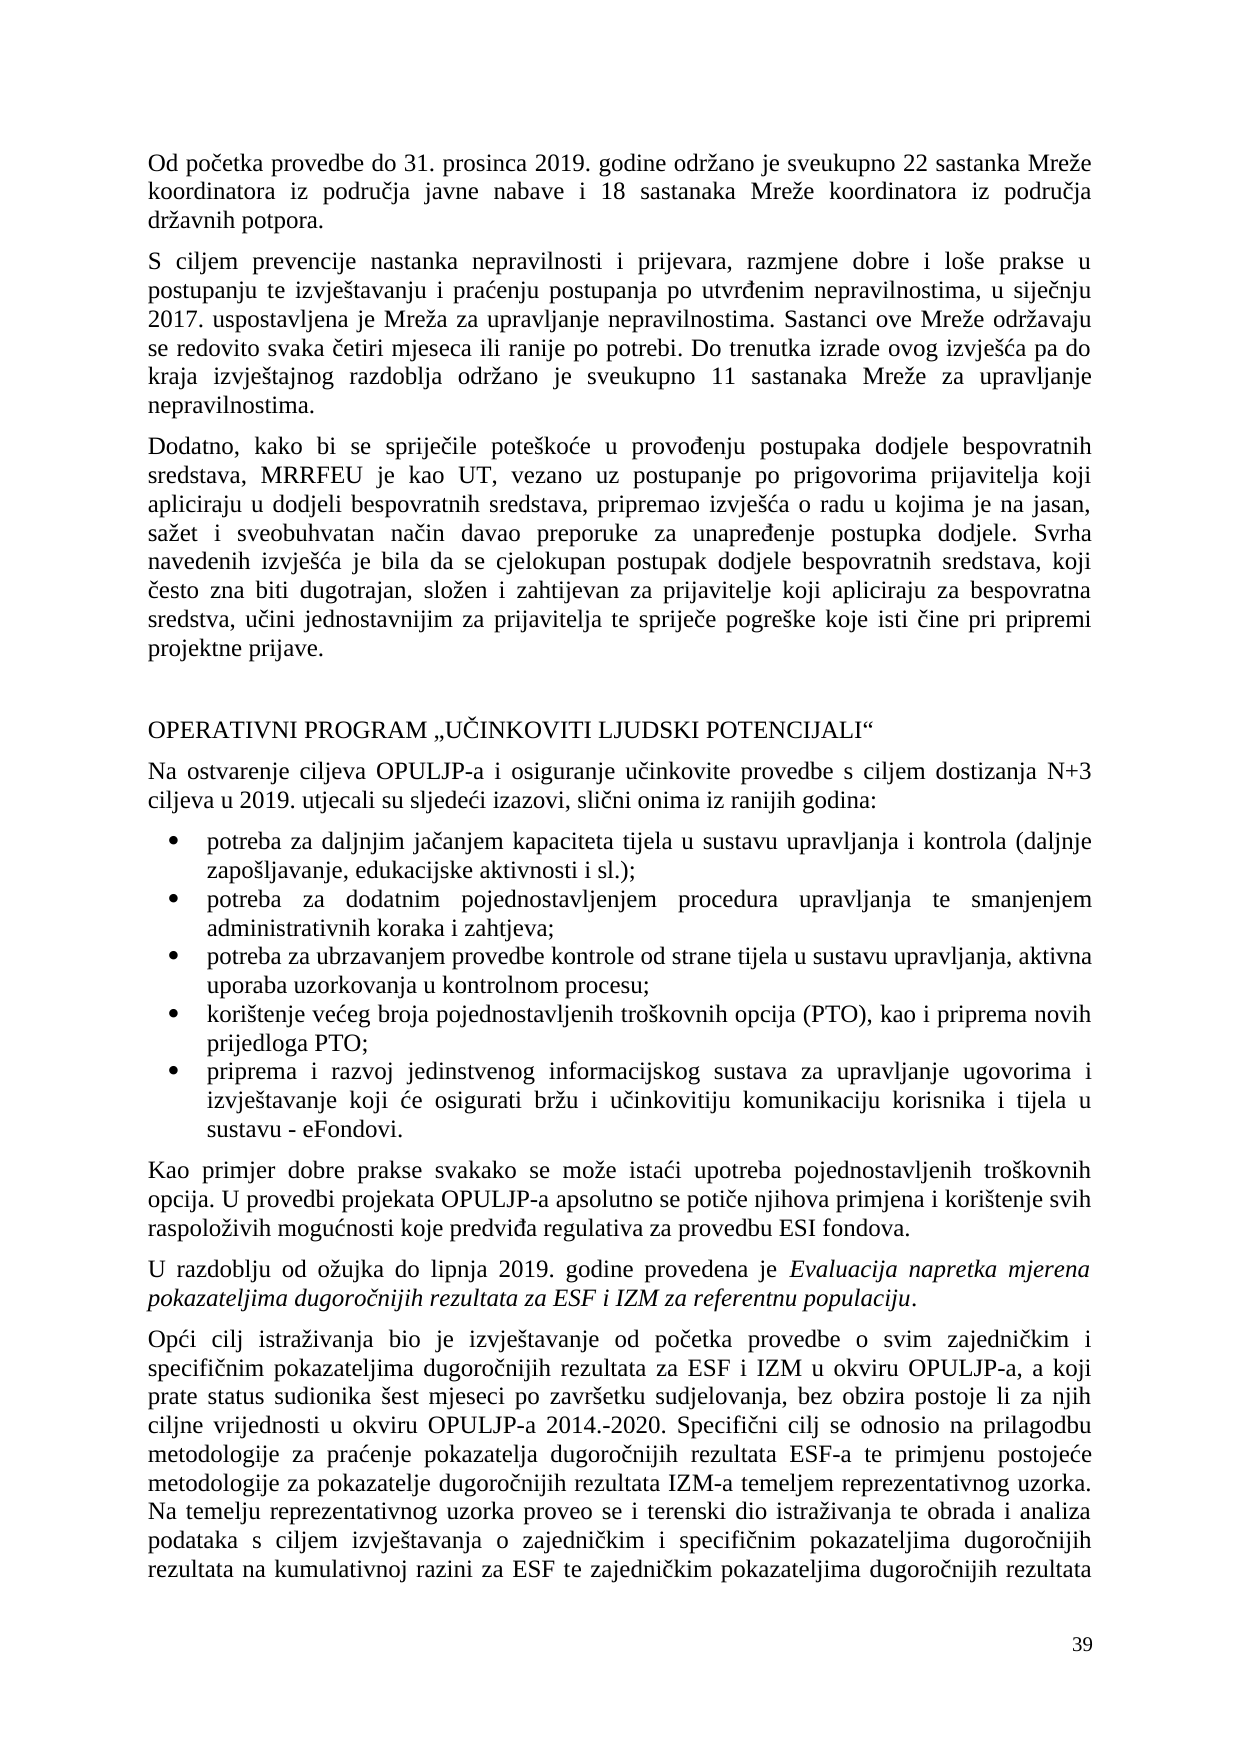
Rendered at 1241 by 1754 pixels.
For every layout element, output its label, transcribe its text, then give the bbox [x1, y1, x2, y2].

list korištenje većeg broja pojednostavljenih troškovnih opcija (PTO), kao i priprema novih prijedloga PTO; [169, 999, 1093, 1056]
list potreba za ubrzavanjem provedbe kontrole od strane tijela u sustavu upravljanja, aktivna uporaba uzorkovanja u kontrolnom procesu; [169, 941, 1093, 999]
list potreba za dodatnim pojednostavljenjem procedura upravljanja te smanjenjem administrativnih koraka i zahtjeva; [169, 884, 1093, 941]
list priprema i razvoj jedinstvenog informacijskog sustava za upravljanje ugovorima i izvještavanje koji će osigurati bržu i učinkovitiju komunikaciju korisnika i tijela u sustavu - eFondovi. [169, 1056, 1093, 1143]
text Kao primjer dobre prakse svakako se može istaći upotreba pojednostavljenih troškovnih opcija. U provedbi projekata OPULJP-a apsolutno se potiče njihova primjena i korištenje svih raspoloživih mogućnosti koje predviđa regulativa za provedbu ESI fondova. [148, 1155, 1093, 1241]
text Od početka provedbe do 31. prosinca 2019. godine održano je sveukupno 22 sastanka Mreže koordinatora iz područja javne nabave i 18 sastanaka Mreže koordinatora iz područja državnih potpora. [148, 148, 1093, 234]
list potreba za daljnjim jačanjem kapaciteta tijela u sustavu upravljanja i kontrola (daljnje zapošljavanje, edukacijske aktivnosti i sl.); [169, 826, 1093, 884]
text Dodatno, kako bi se spriječile poteškoće u provođenju postupaka dodjele bespovratnih sredstava, MRRFEU je kao UT, vezano uz postupanje po prigovorima prijavitelja koji apliciraju u dodjeli bespovratnih sredstava, pripremao izvješća o radu u kojima je na jasan, sažet i sveobuhvatan način davao preporuke za unapređenje postupka dodjele. Svrha navedenih izvješća je bila da se cjelokupan postupak dodjele bespovratnih sredstava, koji često zna biti dugotrajan, složen i zahtijevan za prijavitelje koji apliciraju za bespovratna sredstva, učini jednostavnijim za prijavitelja te spriječe pogreške koje isti čine pri pripremi projektne prijave. [148, 431, 1093, 661]
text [148, 1324, 1093, 1583]
text U razdoblju od ožujka do lipnja 2019. godine provedena je Evaluacija napretka mjerena pokazateljima dugoročnijih rezultata za ESF i IZM za referentnu populaciju. [148, 1254, 1093, 1311]
text S ciljem prevencije nastanka nepravilnosti i prijevara, razmjene dobre i loše prakse u postupanju te izvještavanju i praćenju postupanja po utvrđenim nepravilnostima, u siječnju 2017. uspostavljena je Mreža za upravljanje nepravilnostima. Sastanci ove Mreže održavaju se redovito svaka četiri mjeseca ili ranije po potrebi. Do trenutka izrade ovog izvješća pa do kraja izvještajnog razdoblja održano je sveukupno 11 sastanaka Mreže za upravljanje nepravilnostima. [148, 246, 1093, 419]
text OPERATIVNI PROGRAM „UČINKOVITI LJUDSKI POTENCIJALI“ [148, 715, 1093, 744]
text Na ostvarenje ciljeva OPULJP-a i osiguranje učinkovite provedbe s ciljem dostizanja N+3 ciljeva u 2019. utjecali su sljedeći izazovi, slični onima iz ranijih godina: [148, 756, 1093, 814]
